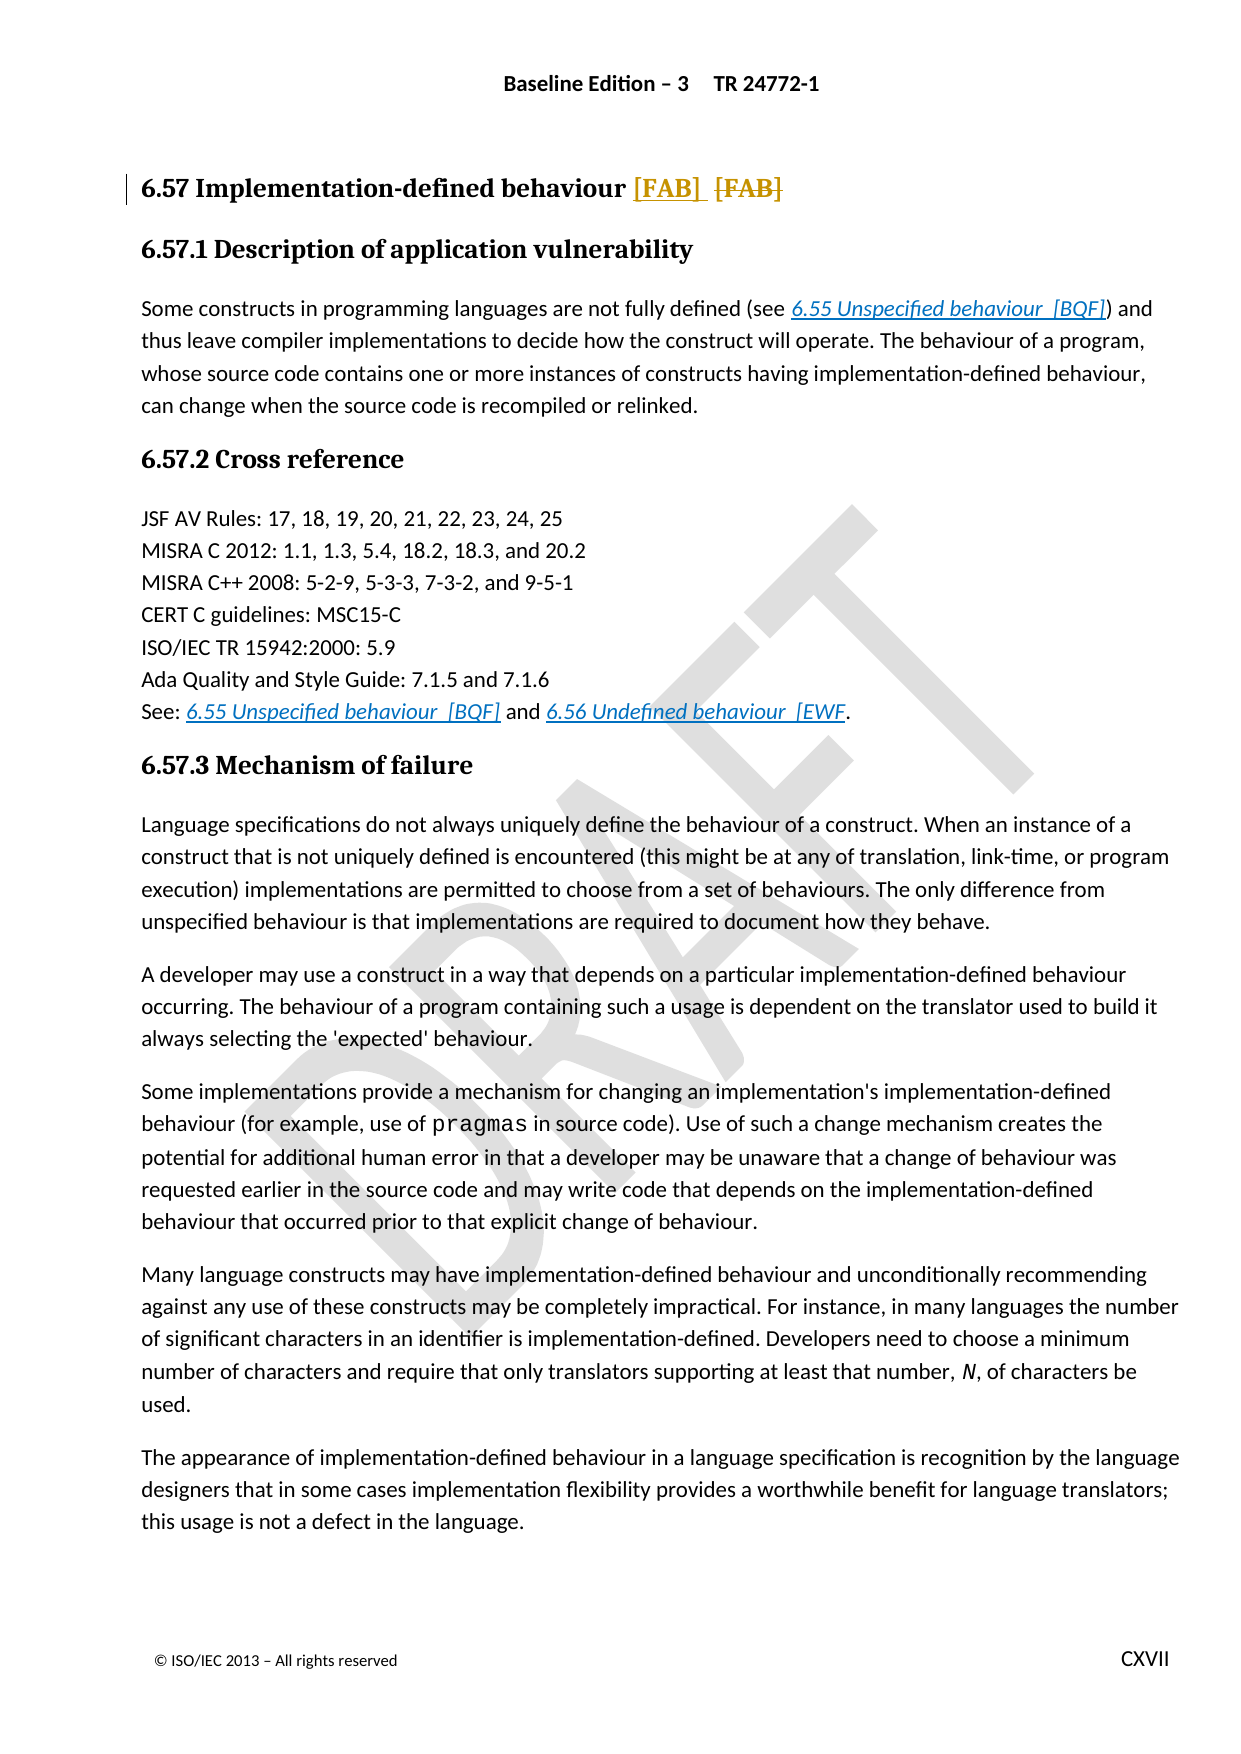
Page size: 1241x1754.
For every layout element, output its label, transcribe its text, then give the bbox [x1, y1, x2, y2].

subtitle 6.57 Implementation-defined behaviour [141, 173, 1182, 205]
text ISO/IEC TR 15942:2000: 5.9 [141, 633, 1182, 661]
subtitle 6.57.1 Description of application vulnerability [141, 234, 1182, 265]
text Language specifications do not always uniquely define the behaviour of a construct. When an instance of a construct that is not uniquely defined is encountered (this might be at any of translation, link-time, or program execution) implementations are permitted to choose from a set of behaviours. The only difference from unspecified behaviour is that implementations are required to document how they behave. [141, 810, 1182, 935]
text See: 6.55 Unspecified behaviour [BQF] and 6.56 Undefined behaviour [EWF] . [141, 697, 1182, 725]
text A developer may use a construct in a way that depends on a particular implementation-defined behaviour occurring. The behaviour of a program containing such a usage is dependent on the translator used to build it always selecting the 'expected' behaviour. [141, 960, 1182, 1052]
text Many language constructs may have implementation-defined behaviour and unconditionally recommending against any use of these constructs may be completely impractical. For instance, in many languages the number of significant characters in an identifier is implementation-defined. Developers need to choose a minimum number of characters and require that only translators supporting at least that number, N, of characters be used. [141, 1260, 1182, 1418]
subtitle 6.57.2 Cross reference [141, 444, 1182, 475]
text The appearance of implementation-defined behaviour in a language specification is recognition by the language designers that in some cases implementation flexibility provides a worthwhile benefit for language translators; this usage is not a defect in the language. [141, 1443, 1182, 1536]
text Some constructs in programming languages are not fully defined (see 6.55 Unspecified behaviour [BQF]) and thus leave compiler implementations to decide how the construct will operate. The behaviour of a program, whose source code contains one or more instances of constructs having implementation-defined behaviour, can change when the source code is recompiled or relinked. [141, 294, 1182, 419]
text Ada Quality and Style Guide: 7.1.5 and 7.1.6 [141, 665, 1182, 693]
text Some implementations provide a mechanism for changing an implementation's implementation-defined behaviour (for example, use of pragmas in source code). Use of such a change mechanism creates the potential for additional human error in that a developer may be unaware that a change of behaviour was requested earlier in the source code and may write code that depends on the implementation-defined behaviour that occurred prior to that explicit change of behaviour. [141, 1077, 1182, 1235]
text JSF AV Rules: 17, 18, 19, 20, 21, 22, 23, 24, 25 [141, 504, 1182, 532]
subtitle 6.57.3 Mechanism of failure [141, 750, 1182, 781]
text CERT C guidelines: MSC15-C [141, 601, 1182, 629]
text MISRA C++ 2008: 5-2-9, 5-3-3, 7-3-2, and 9-5-1 [141, 568, 1182, 596]
text MISRA C 2012: 1.1, 1.3, 5.4, 18.2, 18.3, and 20.2 [141, 536, 1182, 564]
